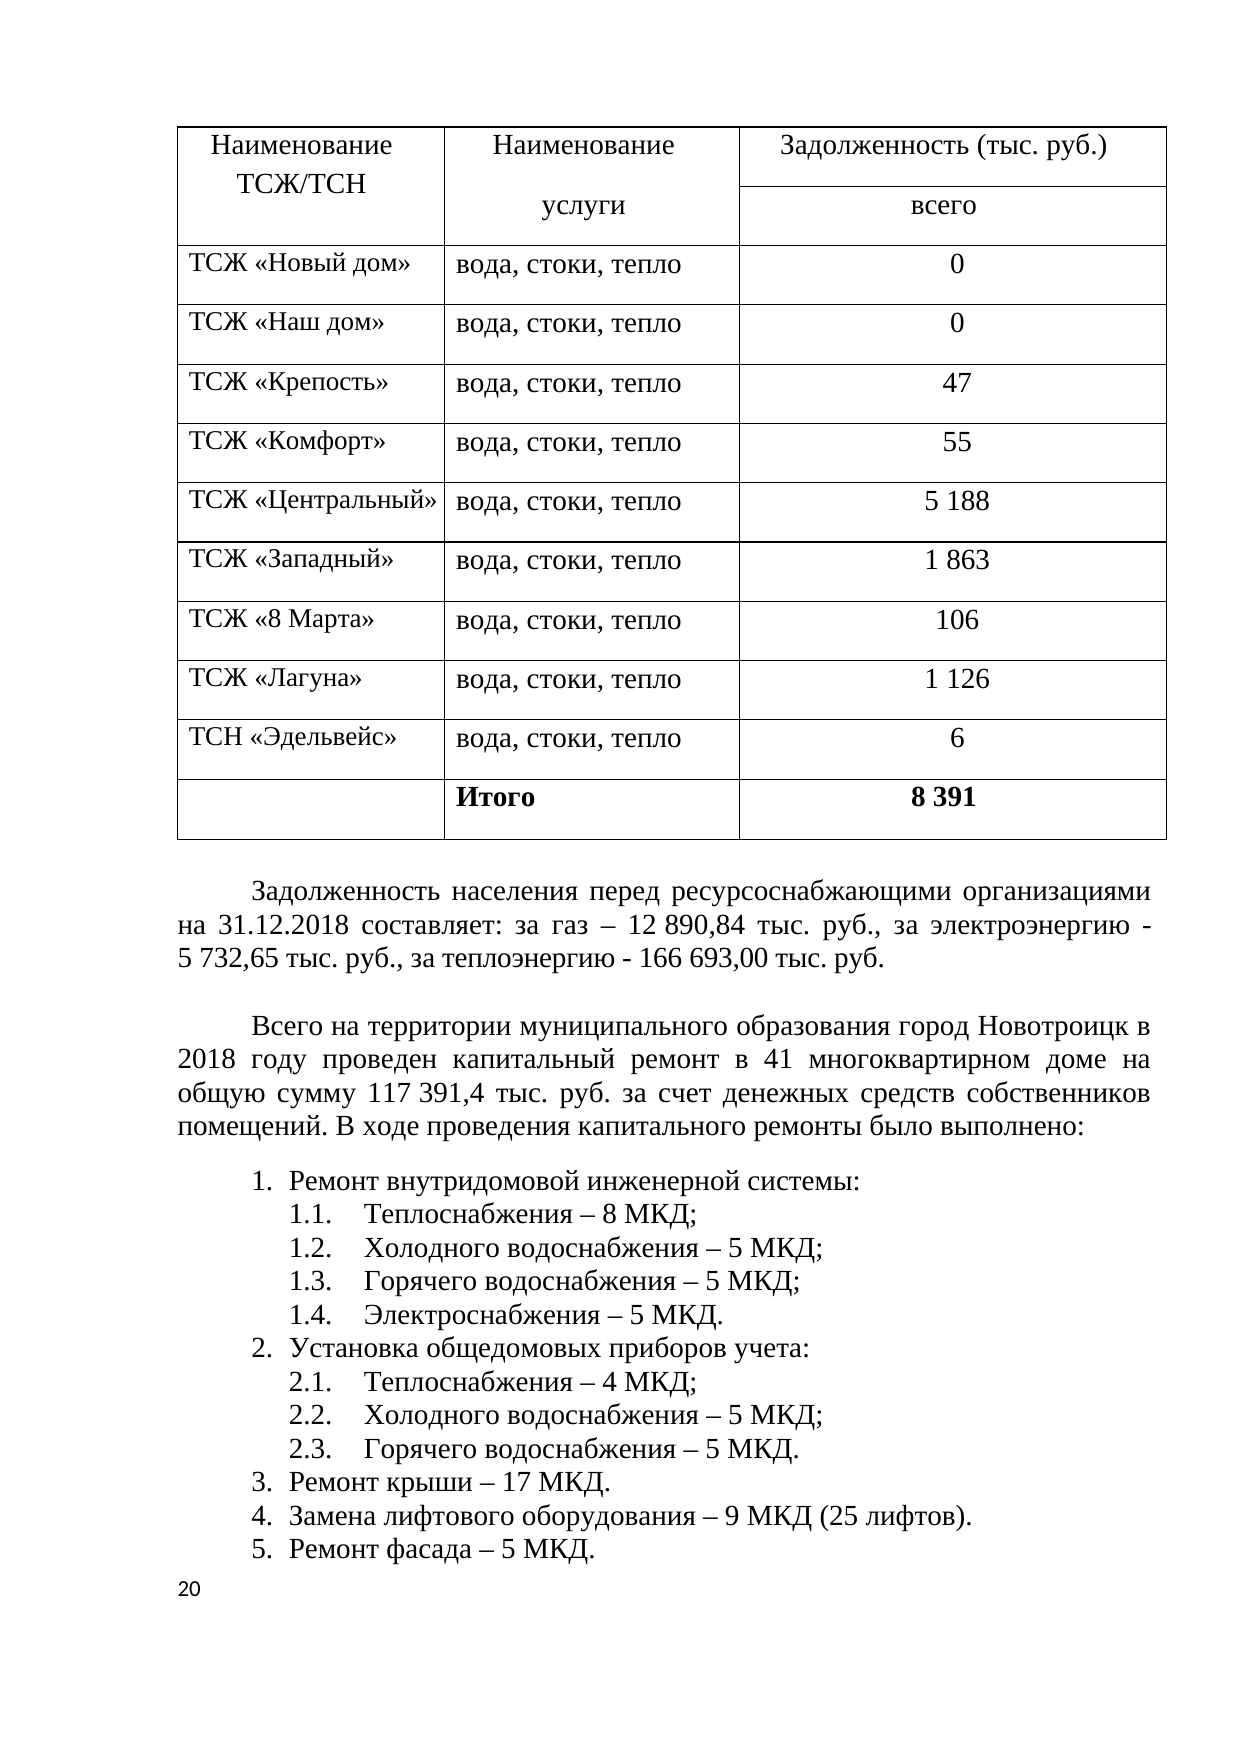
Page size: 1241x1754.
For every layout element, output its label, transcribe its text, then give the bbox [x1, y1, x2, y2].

table_cell ТСЖ «Новый дом» [178, 246, 444, 304]
table_header Наименование ТСЖ/ТСН [178, 128, 444, 245]
table_header Задолженность (тыс. руб.) [740, 128, 1166, 186]
list Горячего водоснабжения – 5 МКД; [288, 1263, 1152, 1297]
list Ремонт крыши – 17 МКД. [251, 1464, 1152, 1498]
list Электроснабжения – 5 МКД. [288, 1297, 1152, 1330]
table_cell 6 [740, 720, 1166, 778]
table_cell Итого [445, 780, 739, 839]
table_cell 5 188 [740, 483, 1166, 541]
text Задолженность населения перед ресурсоснабжающими организациями на 31.12.2018 составляет: за газ – 12 890,84 тыс. руб., за электроэнергию - 5 732,65 тыс. руб., за теплоэнергию - 166 693,00 тыс. руб. [177, 873, 1152, 974]
table_cell 8 391 [740, 780, 1166, 839]
table_cell вода, стоки, тепло [445, 246, 739, 304]
table_cell [178, 780, 444, 839]
table_cell ТСЖ «Крепость» [178, 365, 444, 423]
table_cell 106 [740, 602, 1166, 660]
list Холодного водоснабжения – 5 МКД; [288, 1397, 1152, 1431]
table_cell вода, стоки, тепло [445, 305, 739, 364]
list Ремонт фасада – 5 МКД. [251, 1532, 1152, 1565]
table_cell ТСН «Эдельвейс» [178, 720, 444, 778]
table_cell 1 126 [740, 661, 1166, 719]
list Теплоснабжения – 4 МКД; [288, 1364, 1152, 1397]
table_cell вода, стоки, тепло [445, 720, 739, 778]
table_cell вода, стоки, тепло [445, 661, 739, 719]
list Замена лифтового оборудования – 9 МКД (25 лифтов). [251, 1498, 1152, 1532]
list Холодного водоснабжения – 5 МКД; [288, 1230, 1152, 1263]
table_cell вода, стоки, тепло [445, 543, 739, 601]
table_cell вода, стоки, тепло [445, 365, 739, 423]
table_cell ТСЖ «8 Марта» [178, 602, 444, 660]
table_cell 55 [740, 424, 1166, 482]
table_cell вода, стоки, тепло [445, 483, 739, 541]
table_cell всего [740, 187, 1166, 245]
table_cell 0 [740, 305, 1166, 364]
list Горячего водоснабжения – 5 МКД. [288, 1431, 1152, 1464]
table_cell 47 [740, 365, 1166, 423]
table_cell ТСЖ «Наш дом» [178, 305, 444, 364]
table_cell вода, стоки, тепло [445, 424, 739, 482]
table_cell ТСЖ «Центральный» [178, 483, 444, 541]
table_cell вода, стоки, тепло [445, 602, 739, 660]
table_cell 1 863 [740, 543, 1166, 601]
text Всего на территории муниципального образования город Новотроицк в 2018 году проведен капитальный ремонт в 41 многоквартирном доме на общую сумму 117 391,4 тыс. руб. за счет денежных средств собственников помещений. В ходе проведения капитального ремонты было выполнено: [177, 1008, 1152, 1142]
list Установка общедомовых приборов учета: [251, 1330, 1152, 1364]
table_cell ТСЖ «Комфорт» [178, 424, 444, 482]
table_cell 0 [740, 246, 1166, 304]
table_cell ТСЖ «Западный» [178, 543, 444, 601]
list Теплоснабжения – 8 МКД; [288, 1196, 1152, 1230]
table_header Наименование услуги [445, 128, 739, 245]
table_cell ТСЖ «Лагуна» [178, 661, 444, 719]
list Ремонт внутридомовой инженерной системы: [251, 1163, 1152, 1196]
